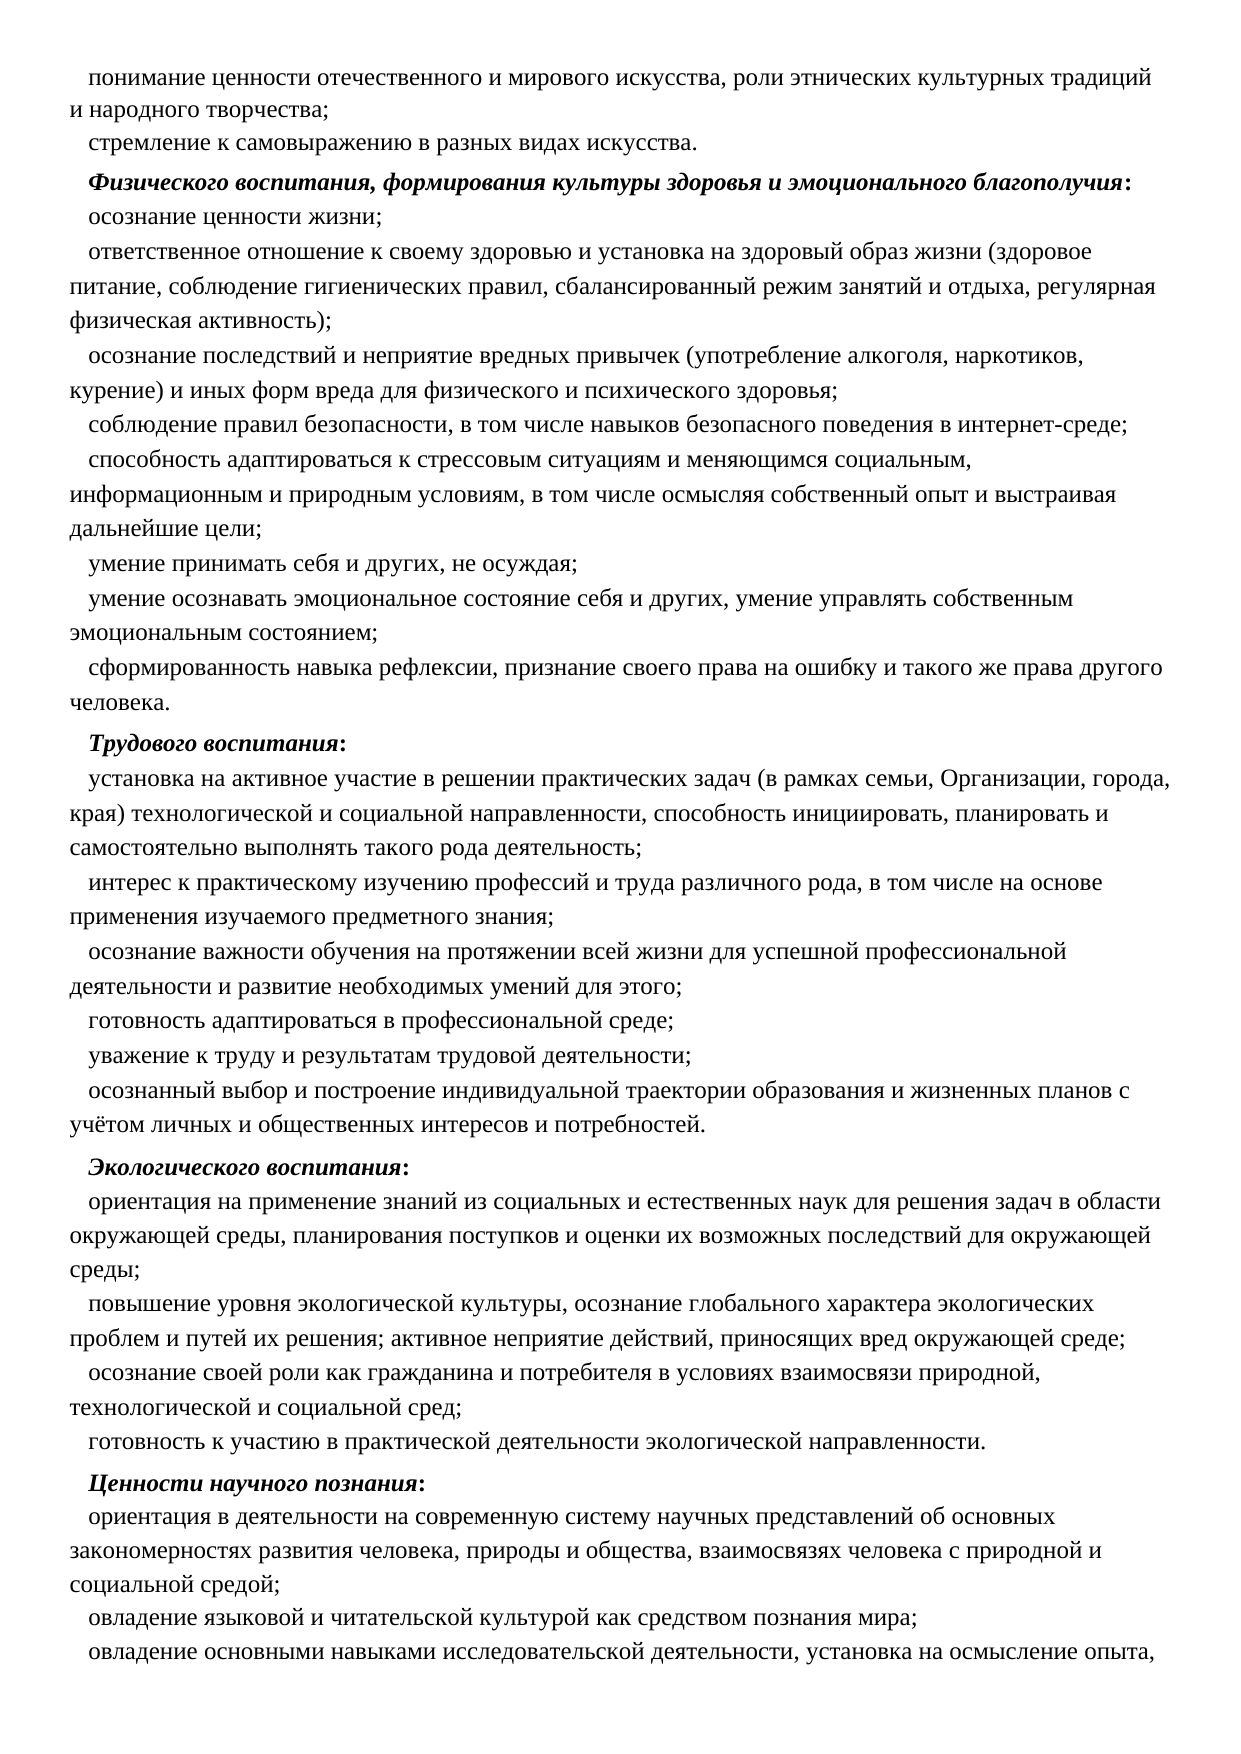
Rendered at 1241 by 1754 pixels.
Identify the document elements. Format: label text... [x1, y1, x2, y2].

text понимание ценности отечественного и мирового искусства, роли этнических культурных традиций и народного творчества; стремление к самовыражению в разных видах искусства. [69, 62, 1158, 156]
text Трудового воспитания: установка на активное участие в решении практических задач (в рамках семьи, Организации, города, края) технологической и социальной направленности, способность инициировать, планировать и самостоятельно выполнять такого рода деятельность; интерес к практическому изучению профессий и труда различного рода, в том числе на основе применения изучаемого предметного знания; осознание важности обучения на протяжении всей жизни для успешной профессиональной деятельности и развитие необходимых умений для этого; готовность адаптироваться в профессиональной среде; уважение к труду и результатам трудовой деятельности; осознанный выбор и построение индивидуальной траектории образования и жизненных планов с учётом личных и общественных интересов и потребностей. [69, 728, 1173, 1138]
text Экологического воспитания: ориентация на применение знаний из социальных и естественных наук для решения задач в области окружающей среды, планирования поступков и оценки их возможных последствий для окружающей среды; повышение уровня экологической культуры, осознание глобального характера экологических проблем и путей их решения; активное неприятие действий, приносящих вред окружающей среде; осознание своей роли как гражданина и потребителя в условиях взаимосвязи природной, технологической и социальной сред; готовность к участию в практической деятельности экологической направленности. [69, 1152, 1173, 1455]
text Физического воспитания, формирования культуры здоровья и эмоционального благополучия: осознание ценности жизни; ответственное отношение к своему здоровью и установка на здоровый образ жизни (здоровое питание, соблюдение гигиенических правил, сбалансированный режим занятий и отдыха, регулярная физическая активность); осознание последствий и неприятие вредных привычек (употребление алкоголя, наркотиков, курение) и иных форм вреда для физического и психического здоровья; соблюдение правил безопасности, в том числе навыков безопасного поведения в интернет-среде; способность адаптироваться к стрессовым ситуациям и меняющимся социальным, информационным и природным условиям, в том числе осмысляя собственный опыт и выстраивая дальнейшие цели; умение принимать себя и других, не осуждая; умение осознавать эмоциональное состояние себя и других, умение управлять собственным эмоциональным состоянием; сформированность навыка рефлексии, признание своего права на ошибку и такого же права другого человека. [69, 167, 1173, 715]
text Ценности научного познания: ориентация в деятельности на современную систему научных представлений об основных закономерностях развития человека, природы и общества, взаимосвязях человека с природной и социальной средой; овладение языковой и читательской культурой как средством познания мира; овладение основными навыками исследовательской деятельности, установка на осмысление опыта, [69, 1468, 1158, 1665]
